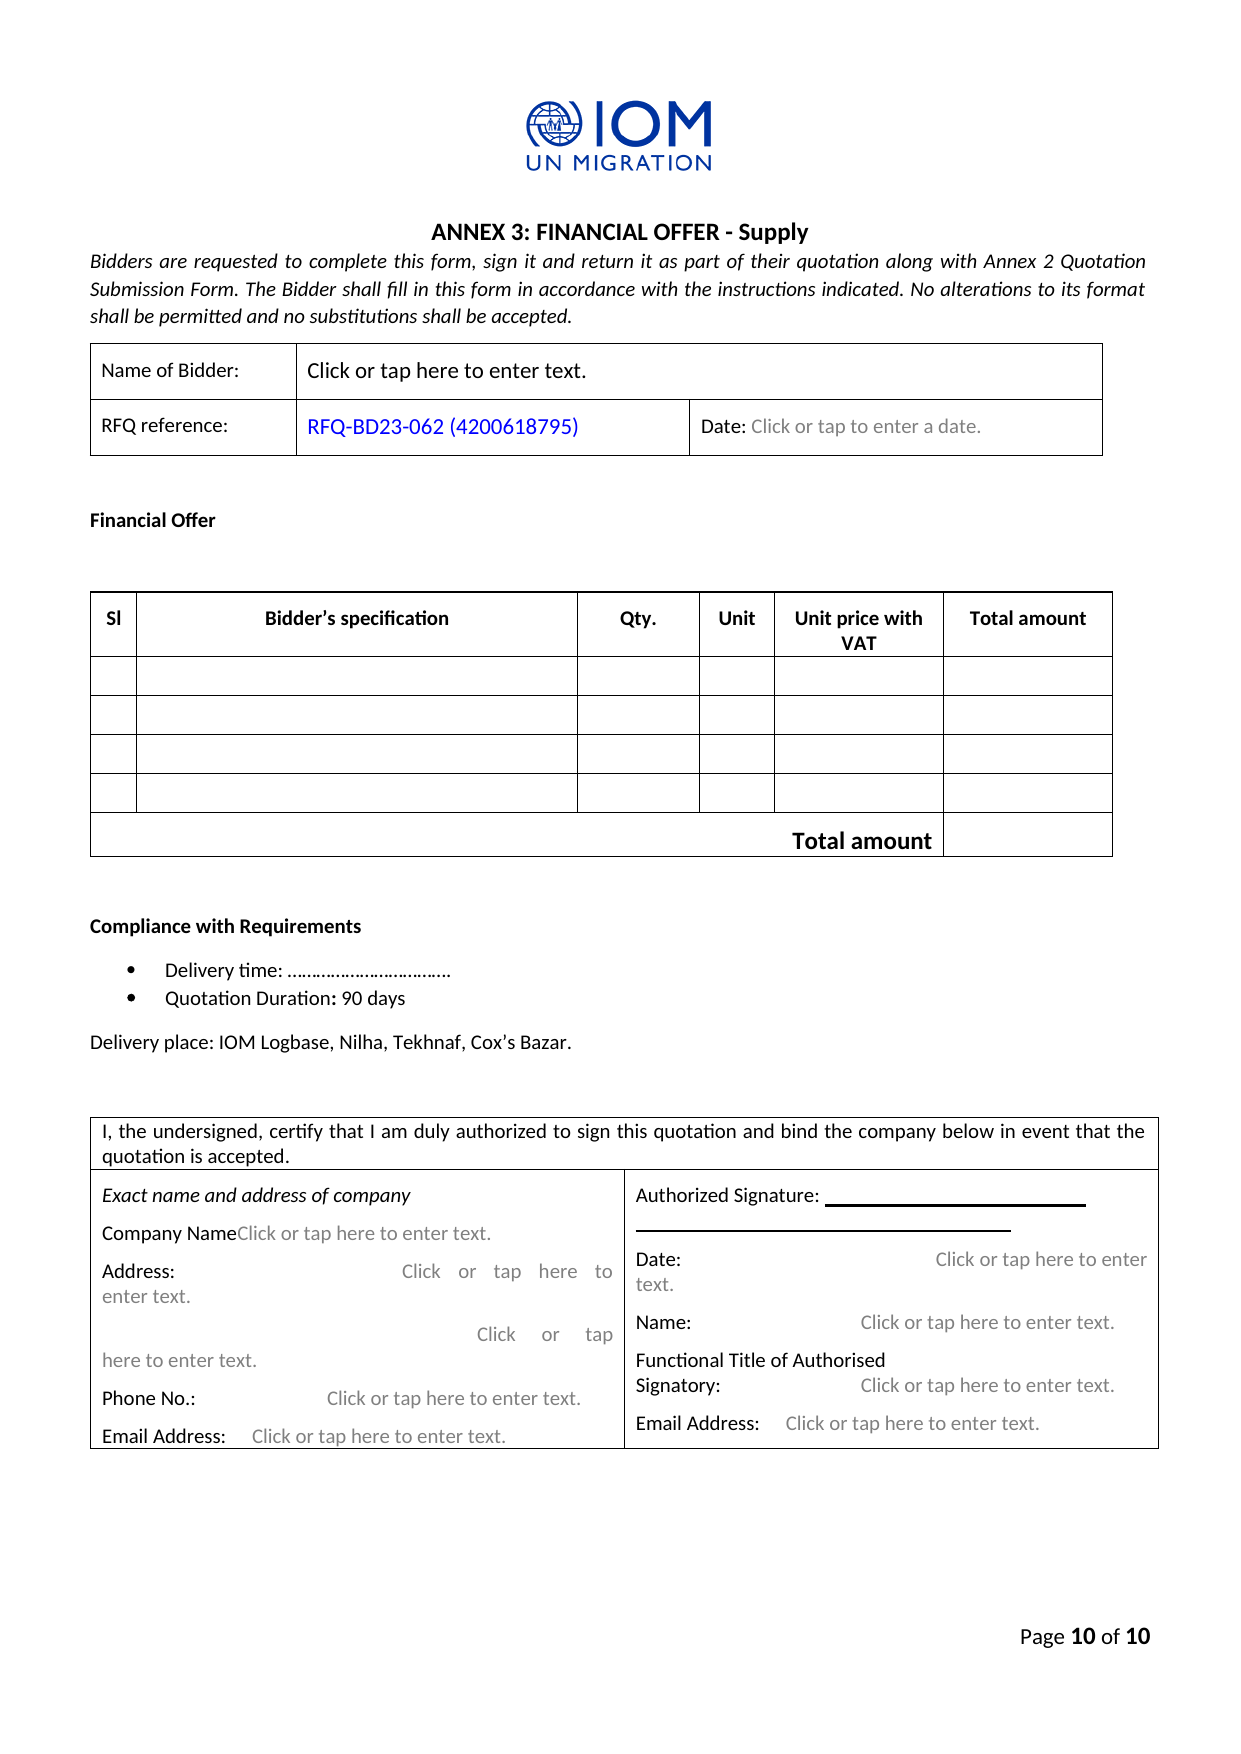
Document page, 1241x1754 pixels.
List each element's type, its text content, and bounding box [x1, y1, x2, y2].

text Bidders are requested to complete this form, sign it and return it as part of their quotation along with Annex 2 Quotation Submission Form. The Bidder shall fill in this form in accordance with the instructions indicated. No alterations to its format shall be permitted and no substitutions shall be accepted. [90, 249, 1150, 329]
table_cell Total amount [91, 813, 943, 856]
list Delivery time: ……………………………. [127, 957, 1150, 983]
table_cell Authorized Signature: Date: Name: Functional Title of Authorised Signatory: Email Address: [625, 1170, 1158, 1448]
table_header Total amount [944, 593, 1112, 656]
table_cell [700, 735, 774, 773]
text Financial Offer [90, 507, 1150, 533]
table_cell [944, 696, 1112, 734]
table_header I, the undersigned, certify that I am duly authorized to sign this quotation and bind the company below in event that the quotation is accepted. [91, 1118, 1158, 1169]
subtitle ANNEX 3: FINANCIAL OFFER - Supply [90, 216, 1150, 246]
table_cell [137, 657, 577, 695]
table_cell [137, 735, 577, 773]
list Quotation Duration: 90 days [127, 985, 1150, 1010]
text Compliance with Requirements [90, 913, 1150, 939]
table_cell [578, 774, 699, 812]
table_cell [700, 657, 774, 695]
table_cell [578, 735, 699, 773]
table_header Sl [91, 593, 136, 656]
table_cell Exact name and address of company Company Name Address: Phone No.: Email Address: [91, 1170, 624, 1448]
table_cell [137, 696, 577, 734]
table_cell RFQ reference: [91, 400, 296, 454]
table_cell [137, 774, 577, 812]
table_cell Date: [690, 400, 1102, 454]
table_cell [91, 735, 136, 773]
table_cell [944, 657, 1112, 695]
picture [522, 100, 715, 172]
table_header Qty. [578, 593, 699, 656]
table_cell [700, 774, 774, 812]
table_cell [91, 657, 136, 695]
table_cell [578, 657, 699, 695]
table_cell [775, 774, 943, 812]
table_cell [775, 657, 943, 695]
table_cell [775, 735, 943, 773]
text Delivery place: IOM Logbase, Nilha, Tekhnaf, Cox’s Bazar. [90, 1029, 1150, 1054]
table_cell [944, 813, 1112, 856]
table_header Bidder’s specification [137, 593, 577, 656]
table_cell [91, 696, 136, 734]
table_cell [944, 774, 1112, 812]
table_header Unit price with VAT [775, 593, 943, 656]
table_cell [700, 696, 774, 734]
table_header Unit [700, 593, 774, 656]
table_cell [775, 696, 943, 734]
table_cell [91, 774, 136, 812]
table_cell RFQ-BD23-062 (4200618795) [297, 400, 689, 454]
table_cell [578, 696, 699, 734]
table_header Name of Bidder: [91, 344, 296, 399]
table_cell [944, 735, 1112, 773]
